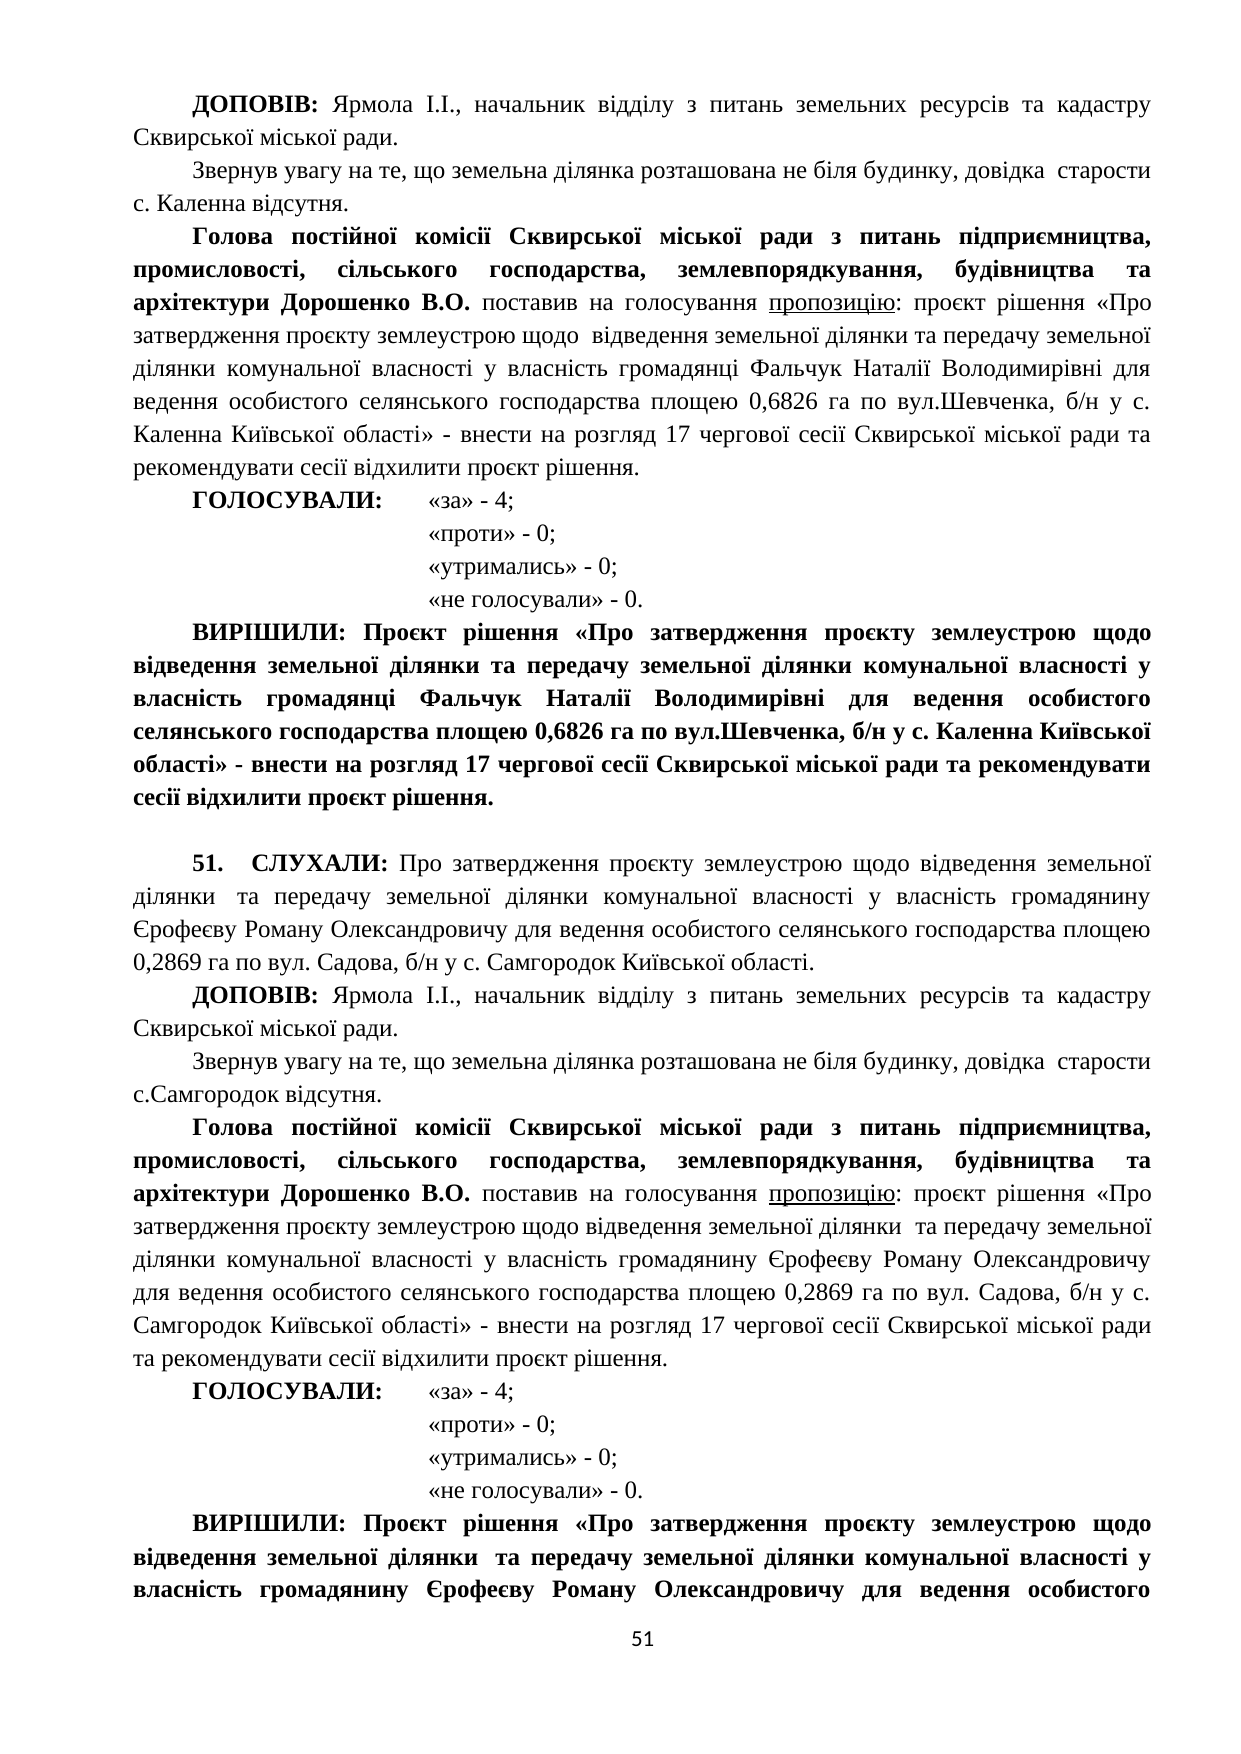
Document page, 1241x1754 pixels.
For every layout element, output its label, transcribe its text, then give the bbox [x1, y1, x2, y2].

list Звернув увагу на те, що земельна ділянка розташована не біля будинку, довідка старости с.Самгородок відсутня. [133, 1046, 1152, 1108]
list ГОЛОСУВАЛИ: «за» - 4; [133, 485, 1152, 514]
list ДОПОВІВ: Ярмола І.І., начальник відділу з питань земельних ресурсів та кадастру Сквирської міської ради. [133, 980, 1152, 1042]
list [133, 1508, 1152, 1603]
list СЛУХАЛИ: Про затвердження проєкту землеустрою щодо відведення земельної ділянки та передачу земельної ділянки комунальної власності у власність громадянину Єрофеєву Роману Олександровичу для ведення особистого селянського господарства площею 0,2869 га по вул. Садова, б/н у с. Самгородок Київської області. [133, 848, 1152, 976]
list ДОПОВІВ: Ярмола І.І., начальник відділу з питань земельних ресурсів та кадастру Сквирської міської ради. [133, 89, 1152, 150]
list Звернув увагу на те, що земельна ділянка розташована не біля будинку, довідка старости с. Каленна відсутня. [133, 155, 1152, 216]
text «проти» - 0; [133, 1409, 1152, 1438]
text «не голосували» - 0. [133, 584, 1152, 613]
text «утримались» - 0; [133, 551, 1152, 580]
text «не голосували» - 0. [133, 1476, 1152, 1504]
text «проти» - 0; [133, 518, 1152, 547]
list ГОЛОСУВАЛИ: «за» - 4; [133, 1376, 1152, 1405]
text Голова постійної комісії Сквирської міської ради з питань підприємництва, промисловості, сільського господарства, землевпорядкування, будівництва та архітектури Дорошенко В.О. поставив на голосування пропозицію: проєкт рішення «Про затвердження проєкту землеустрою щодо відведення земельної ділянки та передачу земельної ділянки комунальної власності у власність громадянину Єрофеєву Роману Олександровичу для ведення особистого селянського господарства площею 0,2869 га по вул. Садова, б/н у с. Самгородок Київської області» - внести на розгляд 17 чергової сесії Сквирської міської ради та рекомендувати сесії відхилити проєкт рішення. [133, 1112, 1152, 1372]
text Голова постійної комісії Сквирської міської ради з питань підприємництва, промисловості, сільського господарства, землевпорядкування, будівництва та архітектури Дорошенко В.О. поставив на голосування пропозицію: проєкт рішення «Про затвердження проєкту землеустрою щодо відведення земельної ділянки та передачу земельної ділянки комунальної власності у власність громадянці Фальчук Наталії Володимирівні для ведення особистого селянського господарства площею 0,6826 га по вул.Шевченка, б/н у с. Каленна Київської області» - внести на розгляд 17 чергової сесії Сквирської міської ради та рекомендувати сесії відхилити проєкт рішення. [133, 221, 1152, 481]
text «утримались» - 0; [133, 1442, 1152, 1471]
list ВИРІШИЛИ: Проєкт рішення «Про затвердження проєкту землеустрою щодо відведення земельної ділянки та передачу земельної ділянки комунальної власності у власність громадянці Фальчук Наталії Володимирівні для ведення особистого селянського господарства площею 0,6826 га по вул.Шевченка, б/н у с. Каленна Київської області» - внести на розгляд 17 чергової сесії Сквирської міської ради та рекомендувати сесії відхилити проєкт рішення. [133, 617, 1152, 811]
